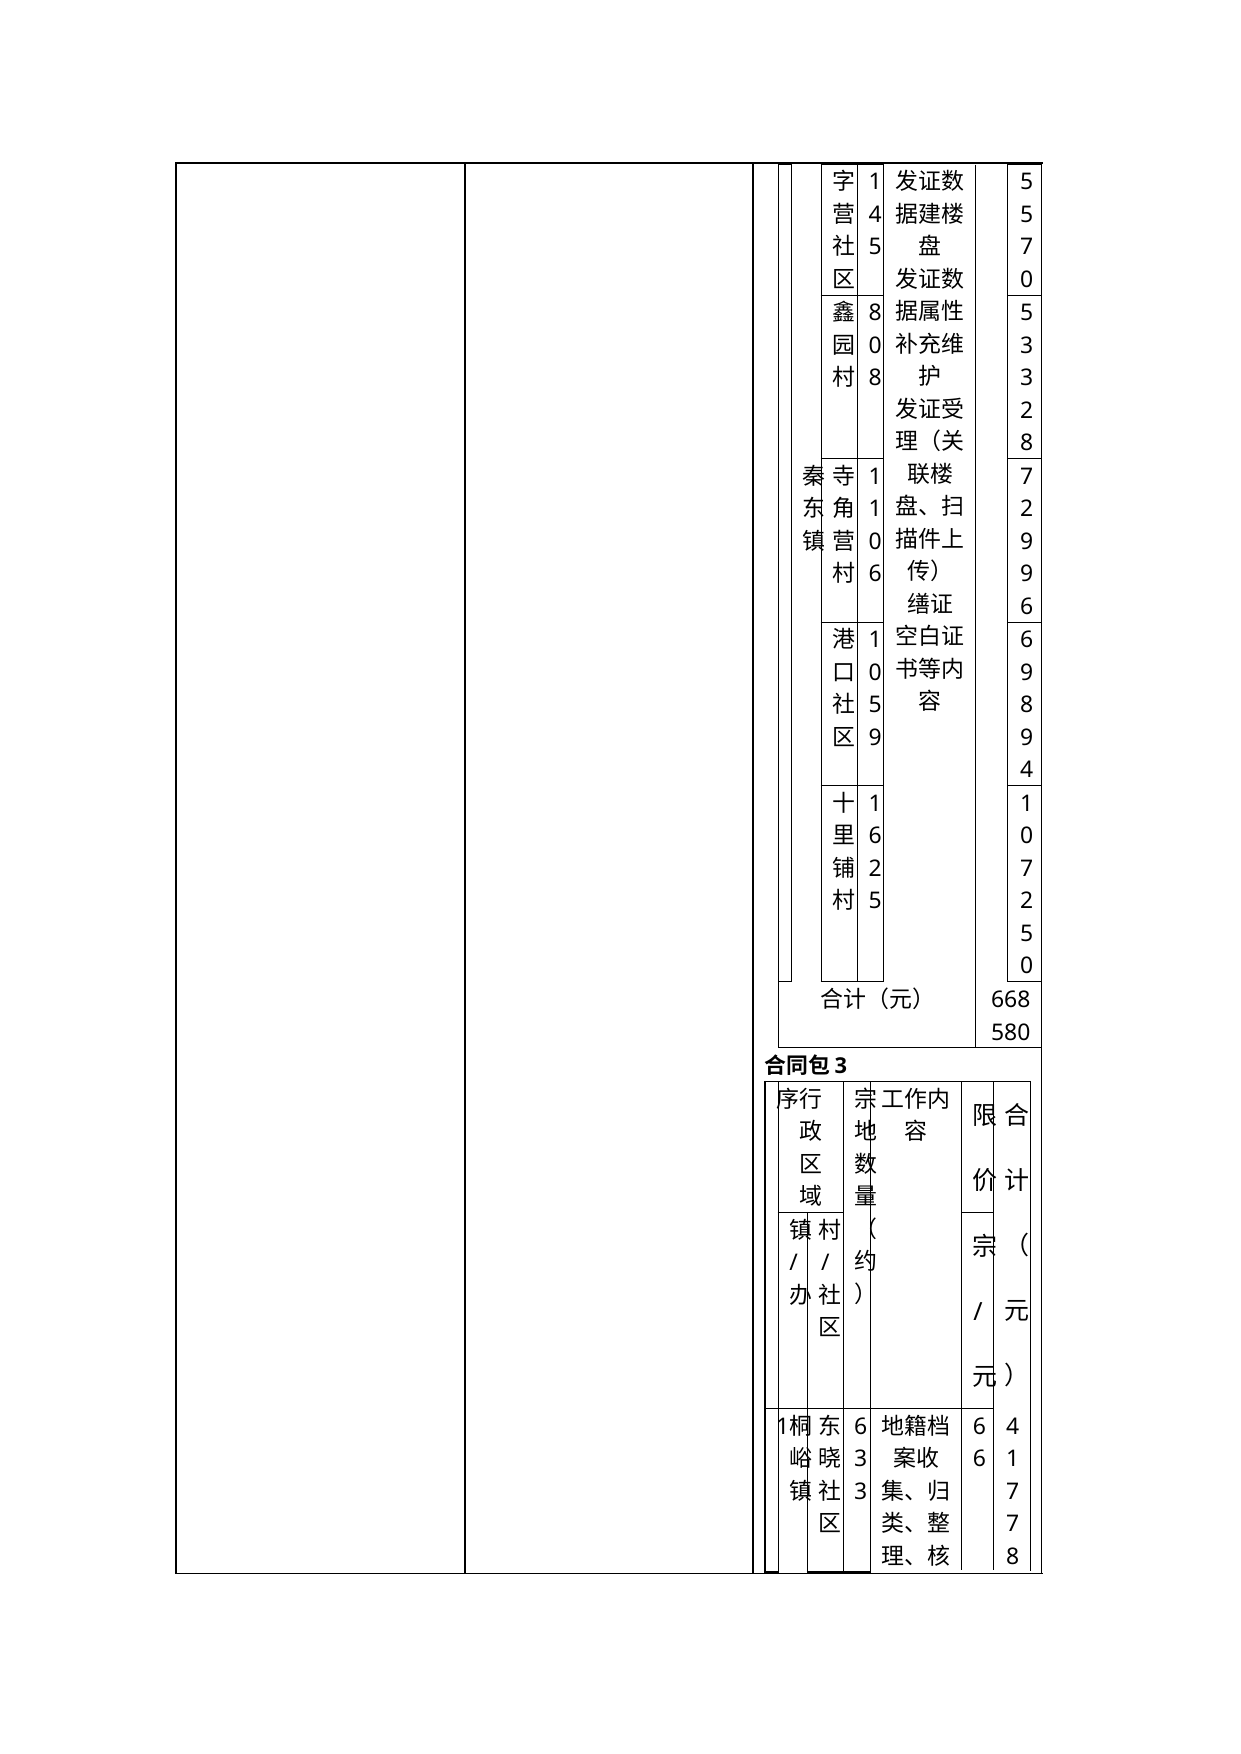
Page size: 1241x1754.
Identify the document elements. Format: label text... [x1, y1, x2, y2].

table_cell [754, 164, 1041, 1572]
table_cell [466, 164, 752, 1572]
table_cell 1 [177, 164, 464, 1572]
